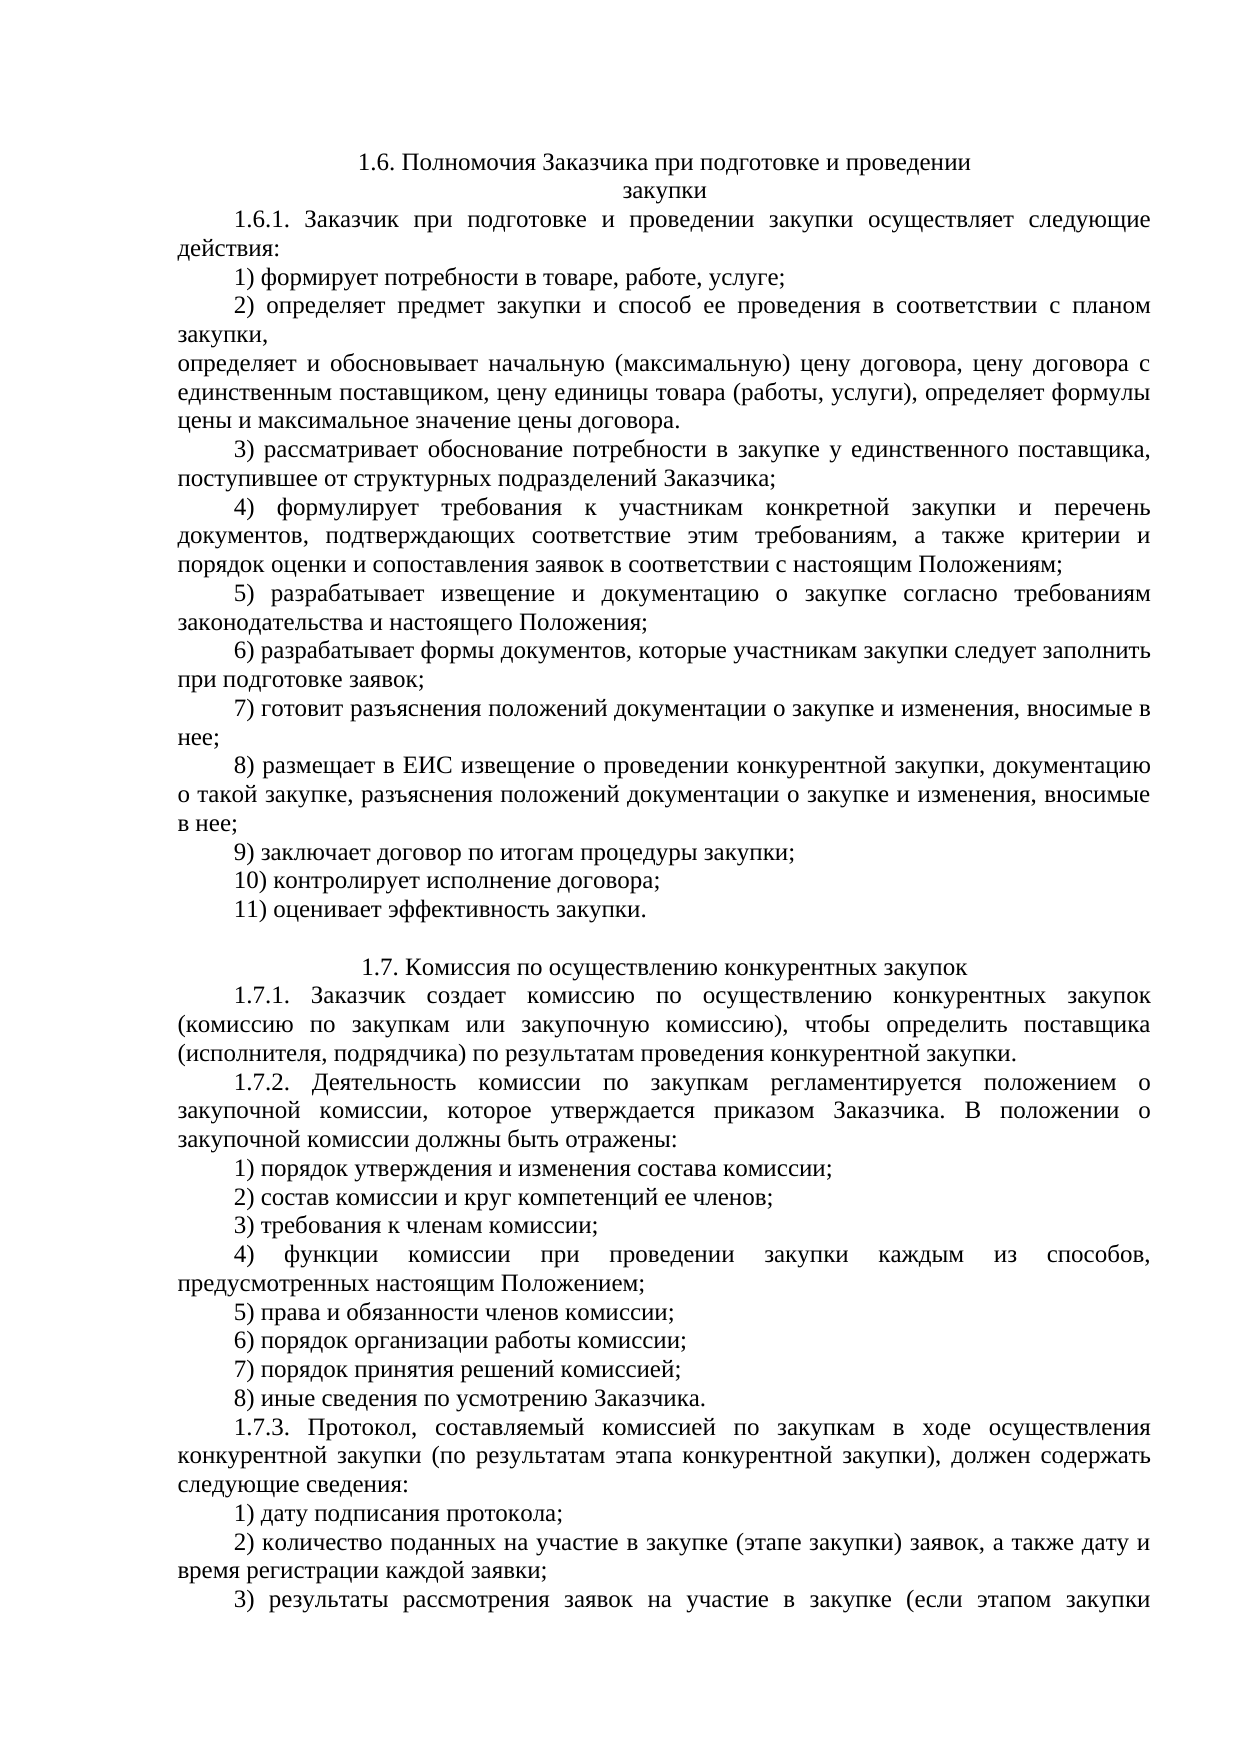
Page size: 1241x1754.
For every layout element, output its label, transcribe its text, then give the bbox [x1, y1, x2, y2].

text 2) состав комиссии и круг компетенций ее членов; [177, 1182, 1152, 1211]
text 11) оценивает эффективность закупки. [177, 894, 1152, 923]
text 7) порядок принятия решений комиссией; [177, 1354, 1152, 1383]
text 8) размещает в ЕИС извещение о проведении конкурентной закупки, документацию о такой закупке, разъяснения положений документации о закупке и изменения, вносимые в нее; [177, 751, 1152, 837]
text 4) формулирует требования к участникам конкретной закупки и перечень документов, подтверждающих соответствие этим требованиям, а также критерии и порядок оценки и сопоставления заявок в соответствии с настоящим Положениям; [177, 492, 1152, 578]
text 5) права и обязанности членов комиссии; [177, 1297, 1152, 1326]
text 1.7.1. Заказчик создает комиссию по осуществлению конкурентных закупок (комиссию по закупкам или закупочную комиссию), чтобы определить поставщика (исполнителя, подрядчика) по результатам проведения конкурентной закупки. [177, 981, 1152, 1067]
text 4) функции комиссии при проведении закупки каждым из способов, предусмотренных настоящим Положением; [177, 1239, 1152, 1297]
text определяет и обосновывает начальную (максимальную) цену договора, цену договора с единственным поставщиком, цену единицы товара (работы, услуги), определяет формулы цены и максимальное значение цены договора. [177, 348, 1152, 434]
text 3) требования к членам комиссии; [177, 1211, 1152, 1239]
text 6) разрабатывает формы документов, которые участникам закупки следует заполнить при подготовке заявок; [177, 636, 1152, 693]
text 8) иные сведения по усмотрению Заказчика. [177, 1383, 1152, 1412]
text 1.6.1. Заказчик при подготовке и проведении закупки осуществляет следующие действия: [177, 204, 1152, 262]
text закупки [177, 176, 1152, 204]
text 7) готовит разъяснения положений документации о закупке и изменения, вносимые в нее; [177, 693, 1152, 751]
text 1.6. Полномочия Заказчика при подготовке и проведении [177, 147, 1152, 176]
text 9) заключает договор по итогам процедуры закупки; [177, 837, 1152, 866]
text 3) рассматривает обоснование потребности в закупке у единственного поставщика, поступившее от структурных подразделений Заказчика; [177, 434, 1152, 492]
text 5) разрабатывает извещение и документацию о закупке согласно требованиям законодательства и настоящего Положения; [177, 578, 1152, 636]
text 1) формирует потребности в товаре, работе, услуге; [177, 262, 1152, 291]
text 1.7.2. Деятельность комиссии по закупкам регламентируется положением о закупочной комиссии, которое утверждается приказом Заказчика. В положении о закупочной комиссии должны быть отражены: [177, 1067, 1152, 1153]
text 1) порядок утверждения и изменения состава комиссии; [177, 1153, 1152, 1182]
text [177, 1584, 1152, 1613]
text 2) количество поданных на участие в закупке (этапе закупки) заявок, а также дату и время регистрации каждой заявки; [177, 1527, 1152, 1584]
text 10) контролирует исполнение договора; [177, 866, 1152, 894]
text 6) порядок организации работы комиссии; [177, 1326, 1152, 1354]
text 1) дату подписания протокола; [177, 1498, 1152, 1527]
text 1.7. Комиссия по осуществлению конкурентных закупок [177, 952, 1152, 981]
text 2) определяет предмет закупки и способ ее проведения в соответствии с планом закупки, [177, 291, 1152, 348]
text 1.7.3. Протокол, составляемый комиссией по закупкам в ходе осуществления конкурентной закупки (по результатам этапа конкурентной закупки), должен содержать следующие сведения: [177, 1412, 1152, 1498]
